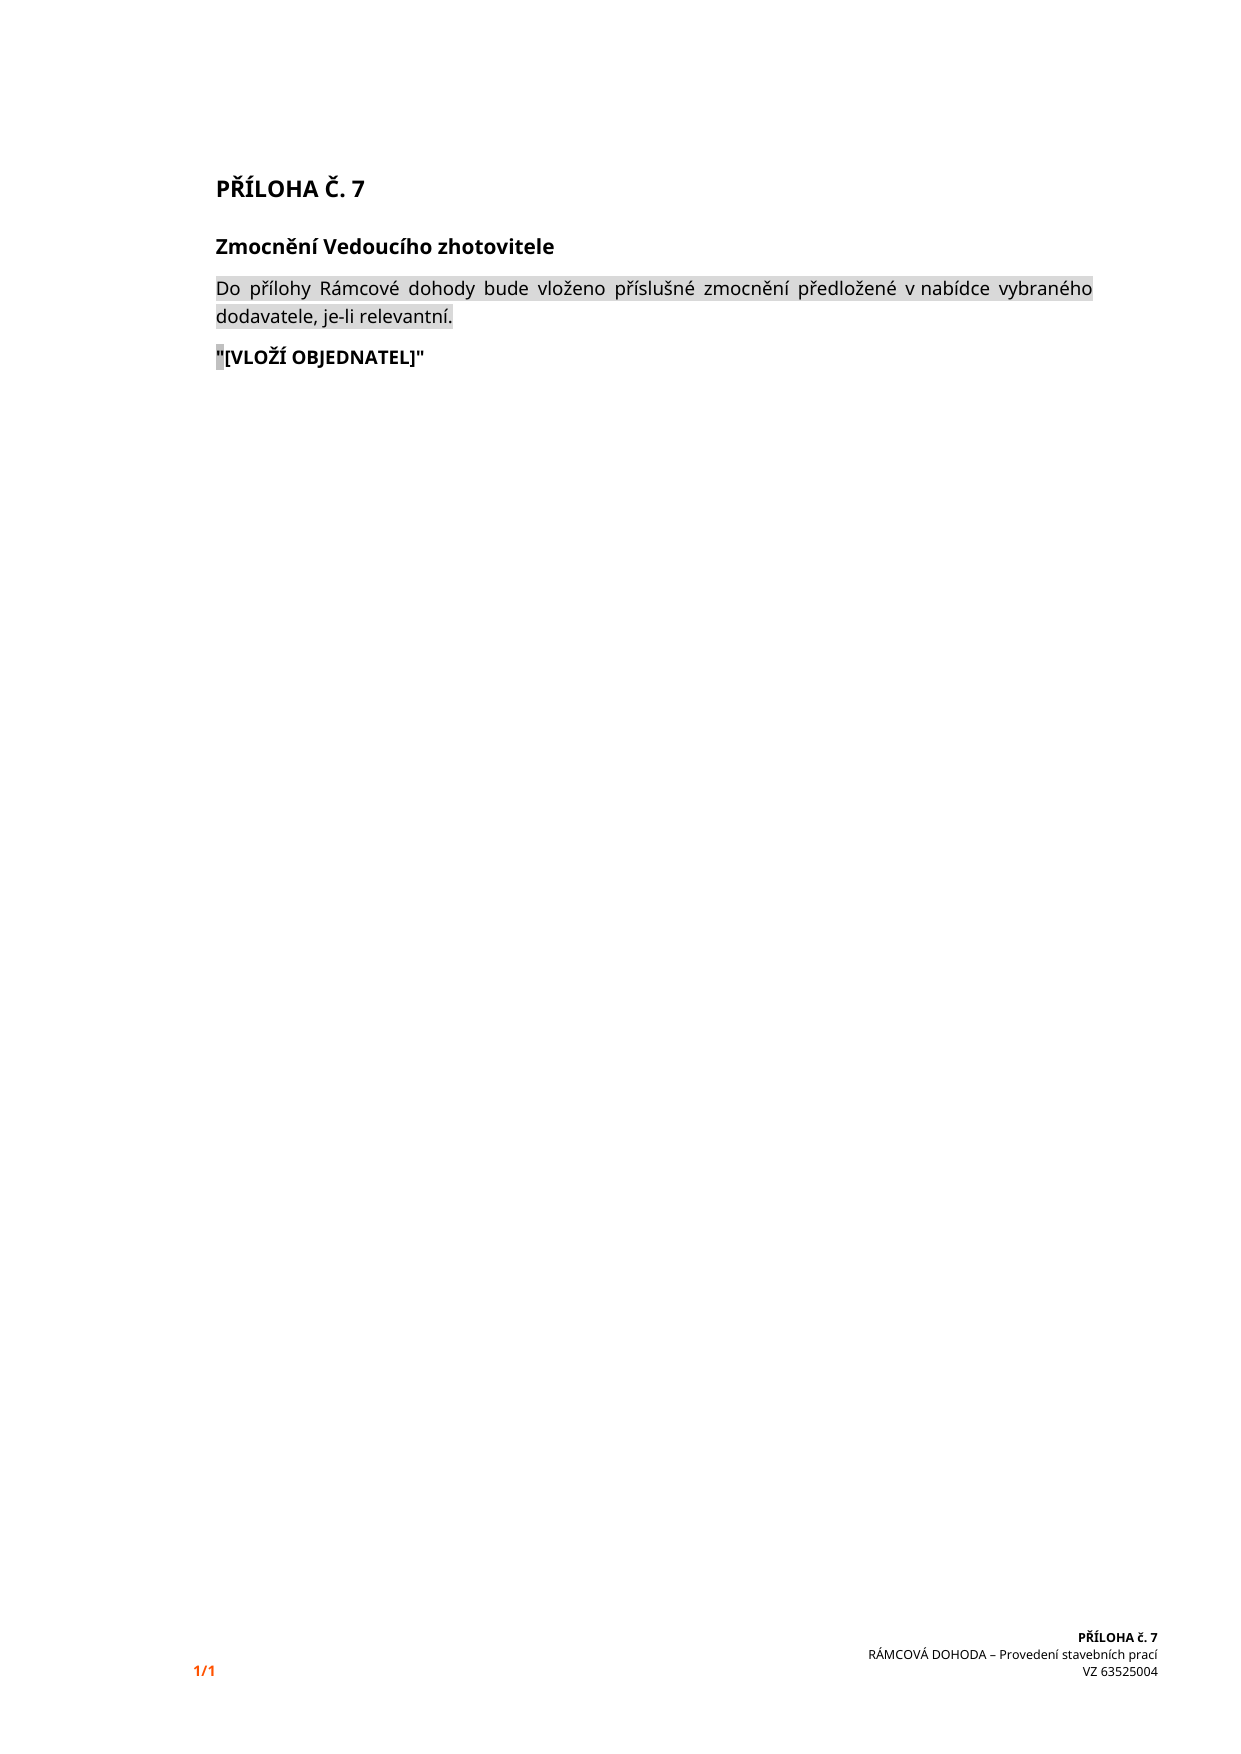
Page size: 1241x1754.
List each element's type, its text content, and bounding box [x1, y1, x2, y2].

text Zmocnění Vedoucího zhotovitele [216, 232, 1093, 260]
text Příloha č. 7 [216, 172, 1093, 204]
text Do přílohy Rámcové dohody bude vloženo příslušné zmocnění předložené v nabídce vybraného dodavatele, je-li relevantní. [216, 301, 1093, 329]
